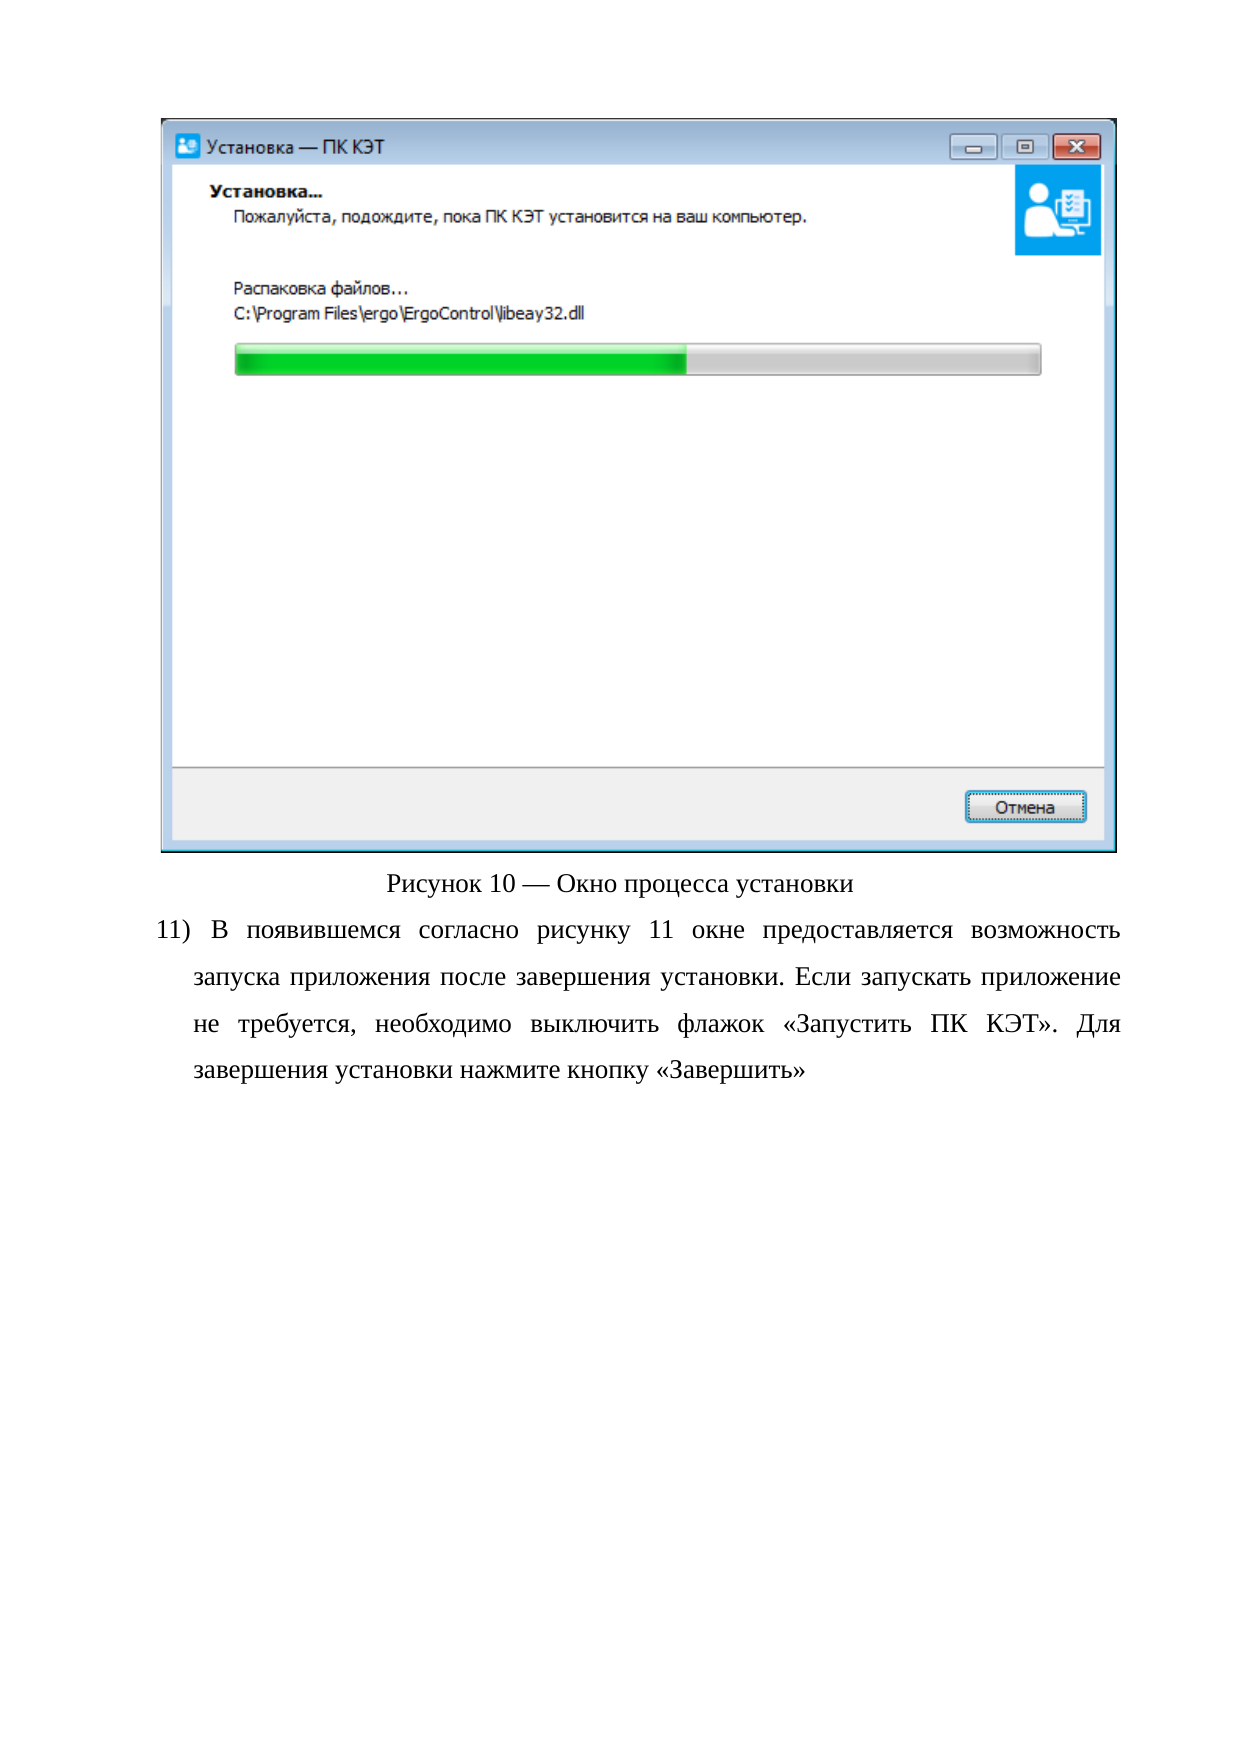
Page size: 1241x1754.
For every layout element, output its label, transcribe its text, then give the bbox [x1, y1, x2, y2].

list В появившемся согласно рисунку 11 окне предоставляется возможность запуска приложения после завершения установки. Если запускать приложение не требуется, необходимо выключить флажок «Запустить ПК КЭТ». Для завершения установки нажмите кнопку «Завершить» [156, 913, 1122, 1085]
picture [160, 118, 1117, 853]
text Рисунок 10 — Окно процесса установки [118, 867, 1122, 898]
